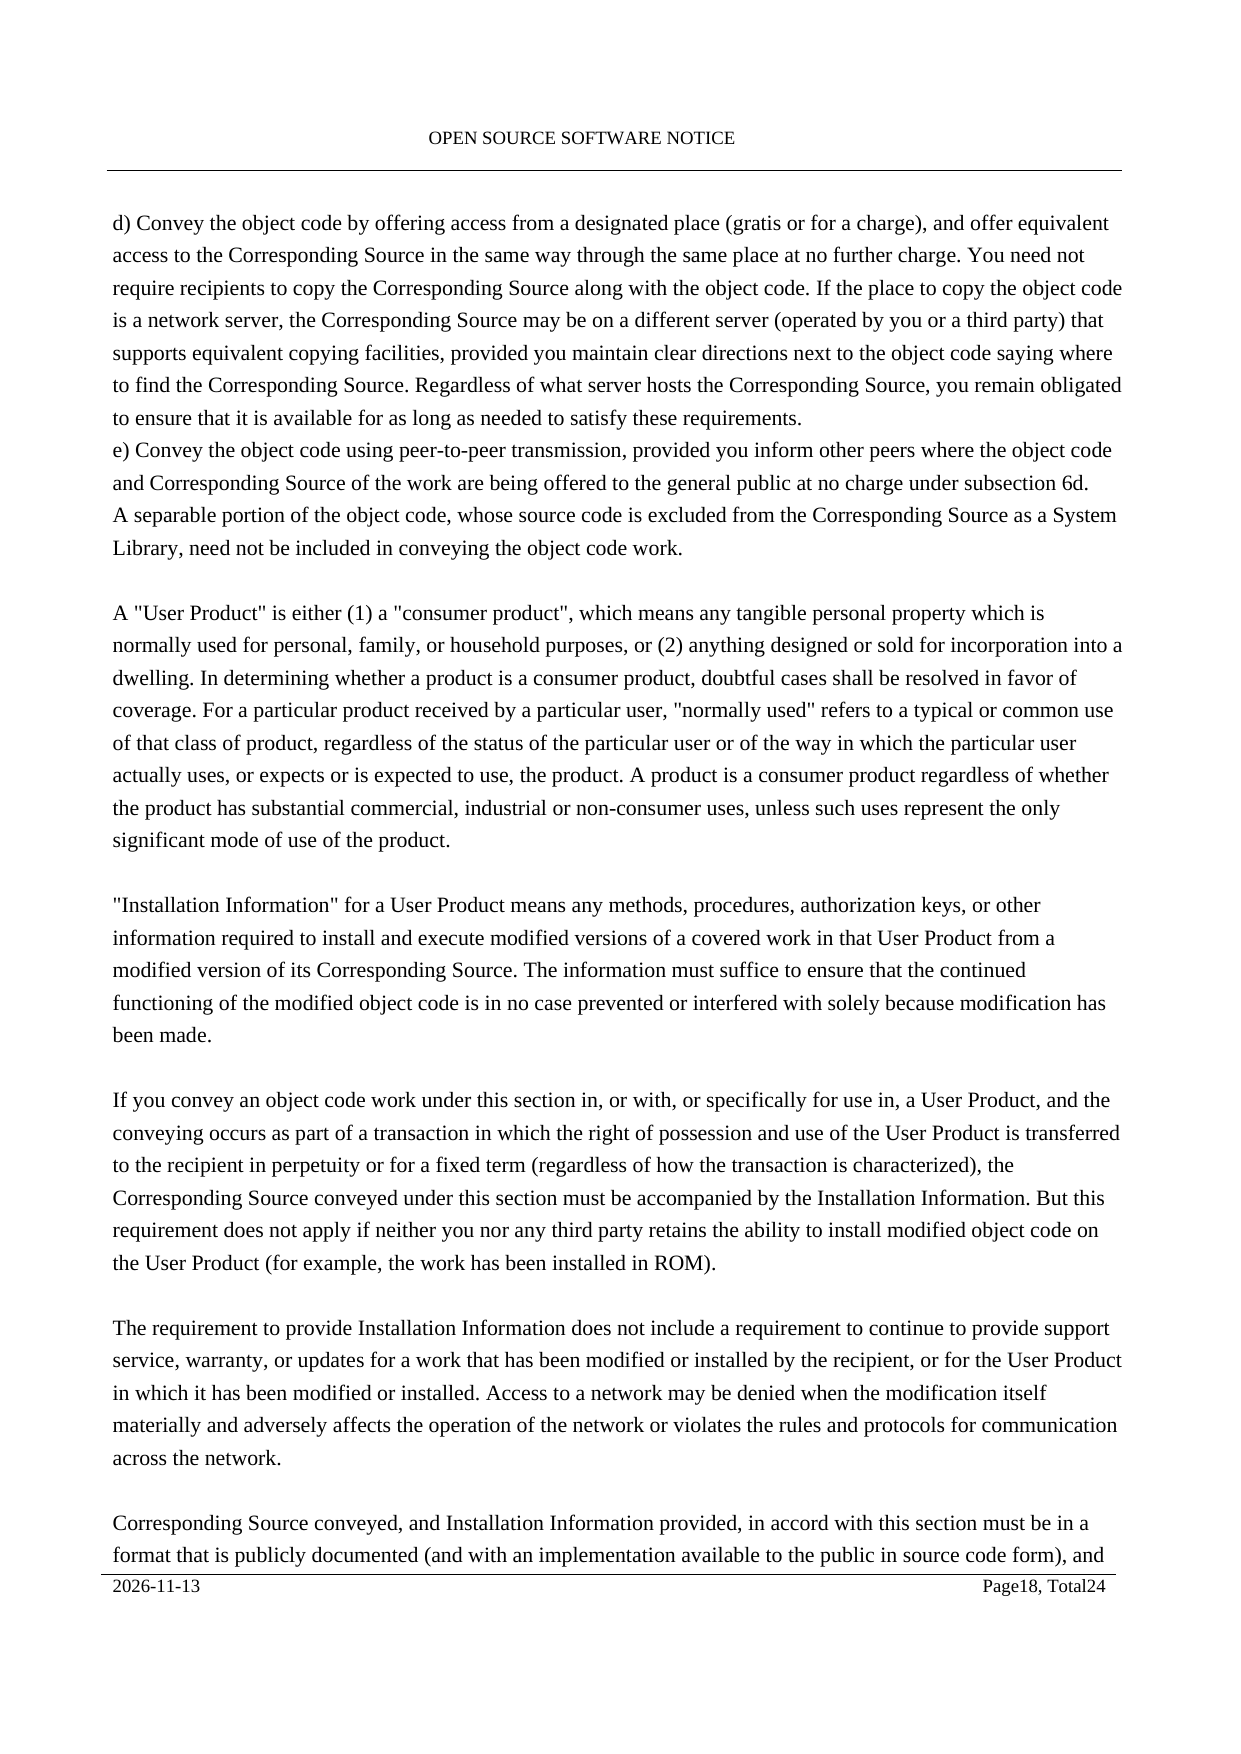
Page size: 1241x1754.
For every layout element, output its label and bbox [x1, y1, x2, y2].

text [112, 206, 1128, 1571]
